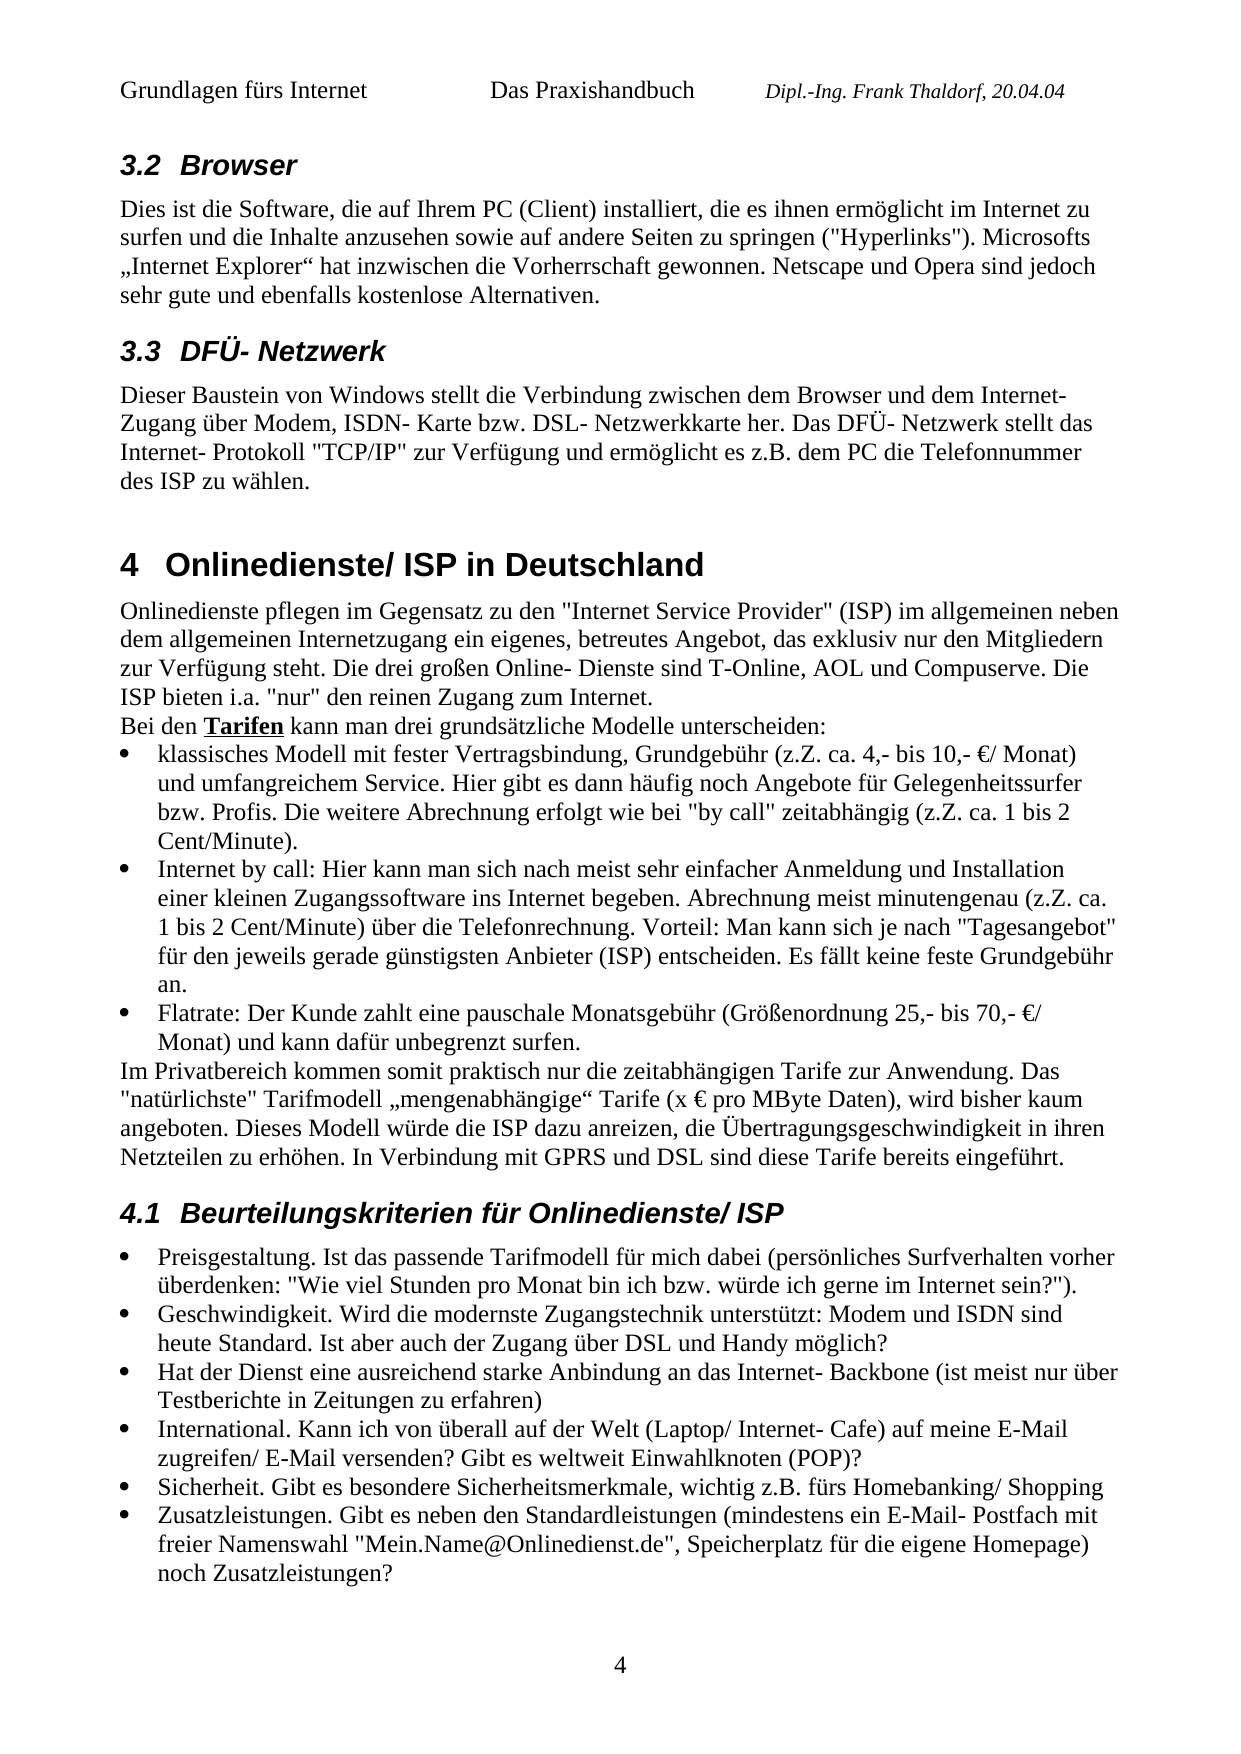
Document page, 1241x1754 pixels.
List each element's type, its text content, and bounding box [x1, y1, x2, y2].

list Internet by call: Hier kann man sich nach meist sehr einfacher Anmeldung und Installation einer kleinen Zugangssoftware ins Internet begeben. Abrechnung meist minutengenau (z.Z. ca. 1 bis 2 Cent/Minute) über die Telefonrechnung. Vorteil: Man kann sich je nach "Tagesangebot" für den jeweils gerade günstigsten Anbieter (ISP) entscheiden. Es fällt keine feste Grundgebühr an. [120, 854, 1120, 998]
list International. Kann ich von überall auf der Welt (Laptop/ Internet- Cafe) auf meine E-Mail zugreifen/ E-Mail versenden? Gibt es weltweit Einwahlknoten (POP)? [120, 1414, 1120, 1472]
subtitle Browser [120, 148, 1120, 181]
list Flatrate: Der Kunde zahlt eine pauschale Monatsgebühr (Größenordnung 25,- bis 70,- €/ Monat) und kann dafür unbegrenzt surfen. [120, 998, 1120, 1056]
list Sicherheit. Gibt es besondere Sicherheitsmerkmale, wichtig z.B. fürs Homebanking/ Shopping [120, 1472, 1120, 1501]
text Im Privatbereich kommen somit praktisch nur die zeitabhängigen Tarife zur Anwendung. Das "natürlichste" Tarifmodell „mengenabhängige“ Tarife (x € pro MByte Daten), wird bisher kaum angeboten. Dieses Modell würde die ISP dazu anreizen, die Übertragungsgeschwindigkeit in ihren Netzteilen zu erhöhen. In Verbindung mit GPRS und DSL sind diese Tarife bereits eingeführt. [120, 1056, 1120, 1171]
list klassisches Modell mit fester Vertragsbindung, Grundgebühr (z.Z. ca. 4,- bis 10,- €/ Monat) und umfangreichem Service. Hier gibt es dann häufig noch Angebote für Gelegenheitssurfer bzw. Profis. Die weitere Abrechnung erfolgt wie bei "by call" zeitabhängig (z.Z. ca. 1 bis 2 Cent/Minute). [120, 739, 1120, 854]
text Onlinedienste pflegen im Gegensatz zu den "Internet Service Provider" (ISP) im allgemeinen neben dem allgemeinen Internetzugang ein eigenes, betreutes Angebot, das exklusiv nur den Mitgliedern zur Verfügung steht. Die drei großen Online- Dienste sind T-Online, AOL und Compuserve. Die ISP bieten i.a. "nur" den reinen Zugang zum Internet. [120, 596, 1120, 711]
text Dies ist die Software, die auf Ihrem PC (Client) installiert, die es ihnen ermöglicht im Internet zu surfen und die Inhalte anzusehen sowie auf andere Seiten zu springen ("Hyperlinks"). Microsofts „Internet Explorer“ hat inzwischen die Vorherrschaft gewonnen. Netscape und Opera sind jedoch sehr gute und ebenfalls kostenlose Alternativen. [120, 194, 1120, 309]
text Dieser Baustein von Windows stellt die Verbindung zwischen dem Browser und dem Internet- Zugang über Modem, ISDN- Karte bzw. DSL- Netzwerkkarte her. Das DFÜ- Netzwerk stellt das Internet- Protokoll "TCP/IP" zur Verfügung und ermöglicht es z.B. dem PC die Telefonnummer des ISP zu wählen. [120, 380, 1120, 495]
subtitle Beurteilungskriterien für Onlinedienste/ ISP [120, 1196, 1120, 1229]
list Preisgestaltung. Ist das passende Tarifmodell für mich dabei (persönliches Surfverhalten vorher überdenken: "Wie viel Stunden pro Monat bin ich bzw. würde ich gerne im Internet sein?"). [120, 1242, 1120, 1299]
list Hat der Dienst eine ausreichend starke Anbindung an das Internet- Backbone (ist meist nur über Testberichte in Zeitungen zu erfahren) [120, 1357, 1120, 1414]
subtitle DFÜ- Netzwerk [120, 334, 1120, 367]
text Bei den Tarifen kann man drei grundsätzliche Modelle unterscheiden: [120, 711, 1120, 739]
list Geschwindigkeit. Wird die modernste Zugangstechnik unterstützt: Modem und ISDN sind heute Standard. Ist aber auch der Zugang über DSL und Handy möglich? [120, 1299, 1120, 1357]
subtitle Onlinedienste/ ISP in Deutschland [120, 545, 1120, 583]
list Zusatzleistungen. Gibt es neben den Standardleistungen (mindestens ein E-Mail- Postfach mit freier Namenswahl "Mein.Name@Onlinedienst.de", Speicherplatz für die eigene Homepage) noch Zusatzleistungen? [120, 1501, 1120, 1587]
